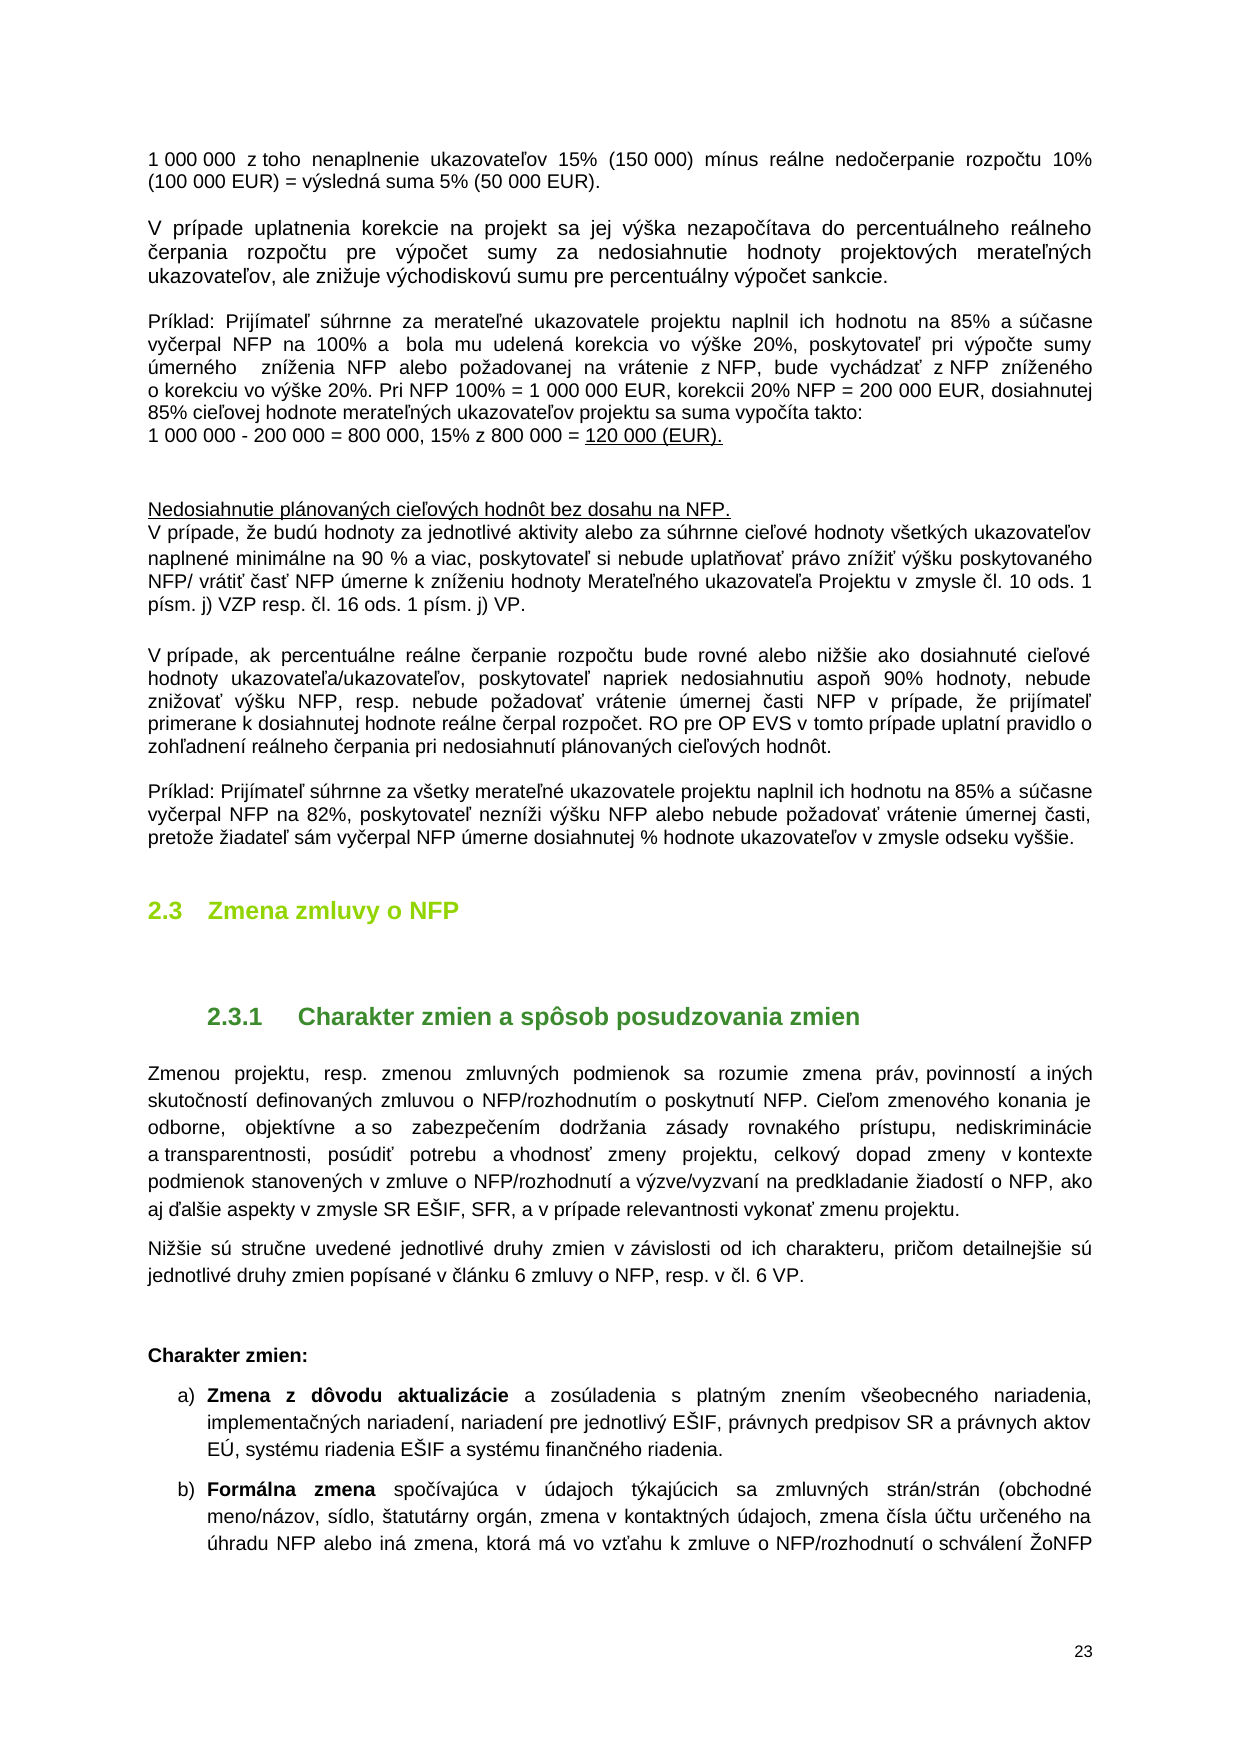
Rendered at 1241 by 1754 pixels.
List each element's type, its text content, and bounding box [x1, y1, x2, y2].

text Príklad: Prijímateľ súhrnne za merateľné ukazovatele projektu naplnil ich hodnotu na 85% a súčasne vyčerpal NFP na 100% a bola mu udelená korekcia vo výške 20%, poskytovateľ pri výpočte sumy úmerného zníženia NFP alebo požadovanej na vrátenie z NFP, bude vychádzať z NFP zníženého o korekciu vo výške 20%. Pri NFP 100% = 1 000 000 EUR, korekcii 20% NFP = 200 000 EUR, dosiahnutej 85% cieľovej hodnote merateľných ukazovateľov projektu sa suma vypočíta takto: [148, 310, 1092, 424]
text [148, 148, 1092, 193]
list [177, 1477, 1092, 1554]
text Nižšie sú stručne uvedené jednotlivé druhy zmien v závislosti od ich charakteru, pričom detailnejšie sú jednotlivé druhy zmien popísané v článku 6 zmluvy o NFP, resp. v čl. 6 VP. [148, 1237, 1092, 1287]
subtitle Zmena zmluvy o NFP [148, 896, 1092, 925]
text Zmenou projektu, resp. zmenou zmluvných podmienok sa rozumie zmena práv, povinností a iných skutočností definovaných zmluvou o NFP/rozhodnutím o poskytnutí NFP. Cieľom zmenového konania je odborne, objektívne a so zabezpečením dodržania zásady rovnakého prístupu, nediskriminácie a transparentnosti, posúdiť potrebu a vhodnosť zmeny projektu, celkový dopad zmeny v kontexte podmienok stanovených v zmluve o NFP/rozhodnutí a výzve/vyzvaní na predkladanie žiadostí o NFP, ako aj ďalšie aspekty v zmysle SR EŠIF, SFR, a v prípade relevantnosti vykonať zmenu projektu. [148, 1062, 1092, 1220]
text V prípade, že budú hodnoty za jednotlivé aktivity alebo za súhrnne cieľové hodnoty všetkých ukazovateľov naplnené minimálne na 90 % a viac, poskytovateľ si nebude uplatňovať právo znížiť výšku poskytovaného NFP/ vrátiť časť NFP úmerne k zníženiu hodnoty Merateľného ukazovateľa Projektu v zmysle čl. 10 ods. 1 písm. j) VZP resp. čl. 16 ods. 1 písm. j) VP. [148, 521, 1092, 615]
text Príklad: Prijímateľ súhrnne za všetky merateľné ukazovatele projektu naplnil ich hodnotu na 85% a súčasne vyčerpal NFP na 82%, poskytovateľ nezníži výšku NFP alebo nebude požadovať vrátenie úmernej časti, pretože žiadateľ sám vyčerpal NFP úmerne dosiahnutej % hodnote ukazovateľov v zmysle odseku vyššie. [148, 780, 1092, 848]
text Nedosiahnutie plánovaných cieľových hodnôt bez dosahu na NFP. [148, 498, 1092, 521]
text 1 000 000 - 200 000 = 800 000, 15% z 800 000 = 120 000 (EUR). [148, 424, 1092, 447]
list Zmena z dôvodu aktualizácie a zosúladenia s platným znením všeobecného nariadenia, implementačných nariadení, nariadení pre jednotlivý EŠIF, právnych predpisov SR a právnych aktov EÚ, systému riadenia EŠIF a systému finančného riadenia. [177, 1383, 1092, 1461]
text V prípade, ak percentuálne reálne čerpanie rozpočtu bude rovné alebo nižšie ako dosiahnuté cieľové hodnoty ukazovateľa/ukazovateľov, poskytovateľ napriek nedosiahnutiu aspoň 90% hodnoty, nebude znižovať výšku NFP, resp. nebude požadovať vrátenie úmernej časti NFP v prípade, že prijímateľ primerane k dosiahnutej hodnote reálne čerpal rozpočet. RO pre OP EVS v tomto prípade uplatní pravidlo o zohľadnení reálneho čerpania pri nedosiahnutí plánovaných cieľových hodnôt. [148, 644, 1092, 758]
subtitle Charakter zmien a spôsob posudzovania zmien [207, 1002, 1092, 1031]
text Charakter zmien: [148, 1344, 1092, 1366]
text V prípade uplatnenia korekcie na projekt sa jej výška nezapočítava do percentuálneho reálneho čerpania rozpočtu pre výpočet sumy za nedosiahnutie hodnoty projektových merateľných ukazovateľov, ale znižuje východiskovú sumu pre percentuálny výpočet sankcie. [148, 216, 1092, 288]
